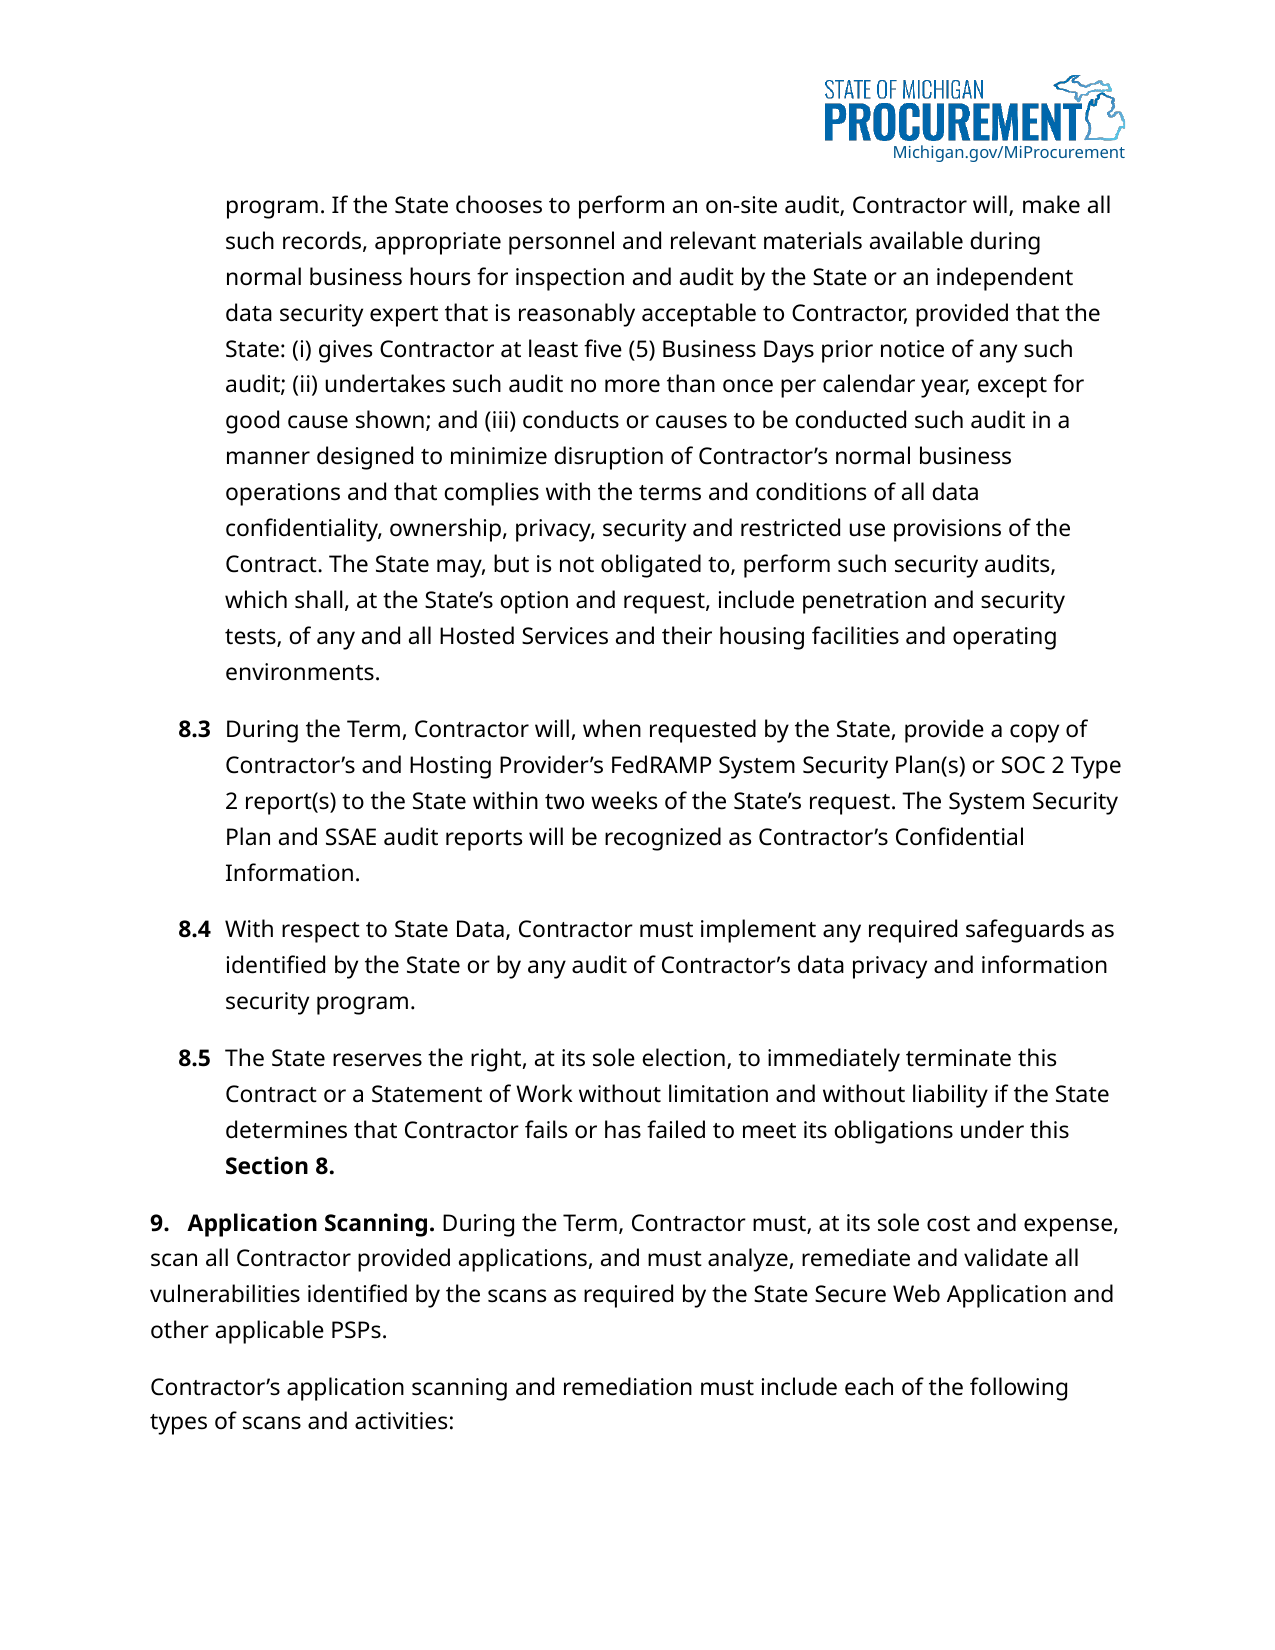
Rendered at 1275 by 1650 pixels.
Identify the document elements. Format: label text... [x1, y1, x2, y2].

text Contractor’s application scanning and remediation must include each of the following types of scans and activities: [150, 1371, 1125, 1436]
list During the Term, Contractor will, when requested by the State, provide a copy of Contractor’s and Hosting Provider’s FedRAMP System Security Plan(s) or SOC 2 Type 2 report(s) to the State within two weeks of the State’s request. The System Security Plan and SSAE audit reports will be recognized as Contractor’s Confidential Information. [178, 713, 1125, 888]
list The State reserves the right, at its sole election, to immediately terminate this Contract or a Statement of Work without limitation and without liability if the State determines that Contractor fails or has failed to meet its obligations under this Section 8. [178, 1042, 1125, 1181]
list With respect to State Data, Contractor must implement any required safeguards as identified by the State or by any audit of Contractor’s data privacy and information security program. [178, 913, 1125, 1016]
list Application Scanning. During the Term, Contractor must, at its sole cost and expense, scan all Contractor provided applications, and must analyze, remediate and validate all vulnerabilities identified by the scans as required by the State Secure Web Application and other applicable PSPs. [150, 1206, 1125, 1346]
picture [825, 75, 1125, 141]
